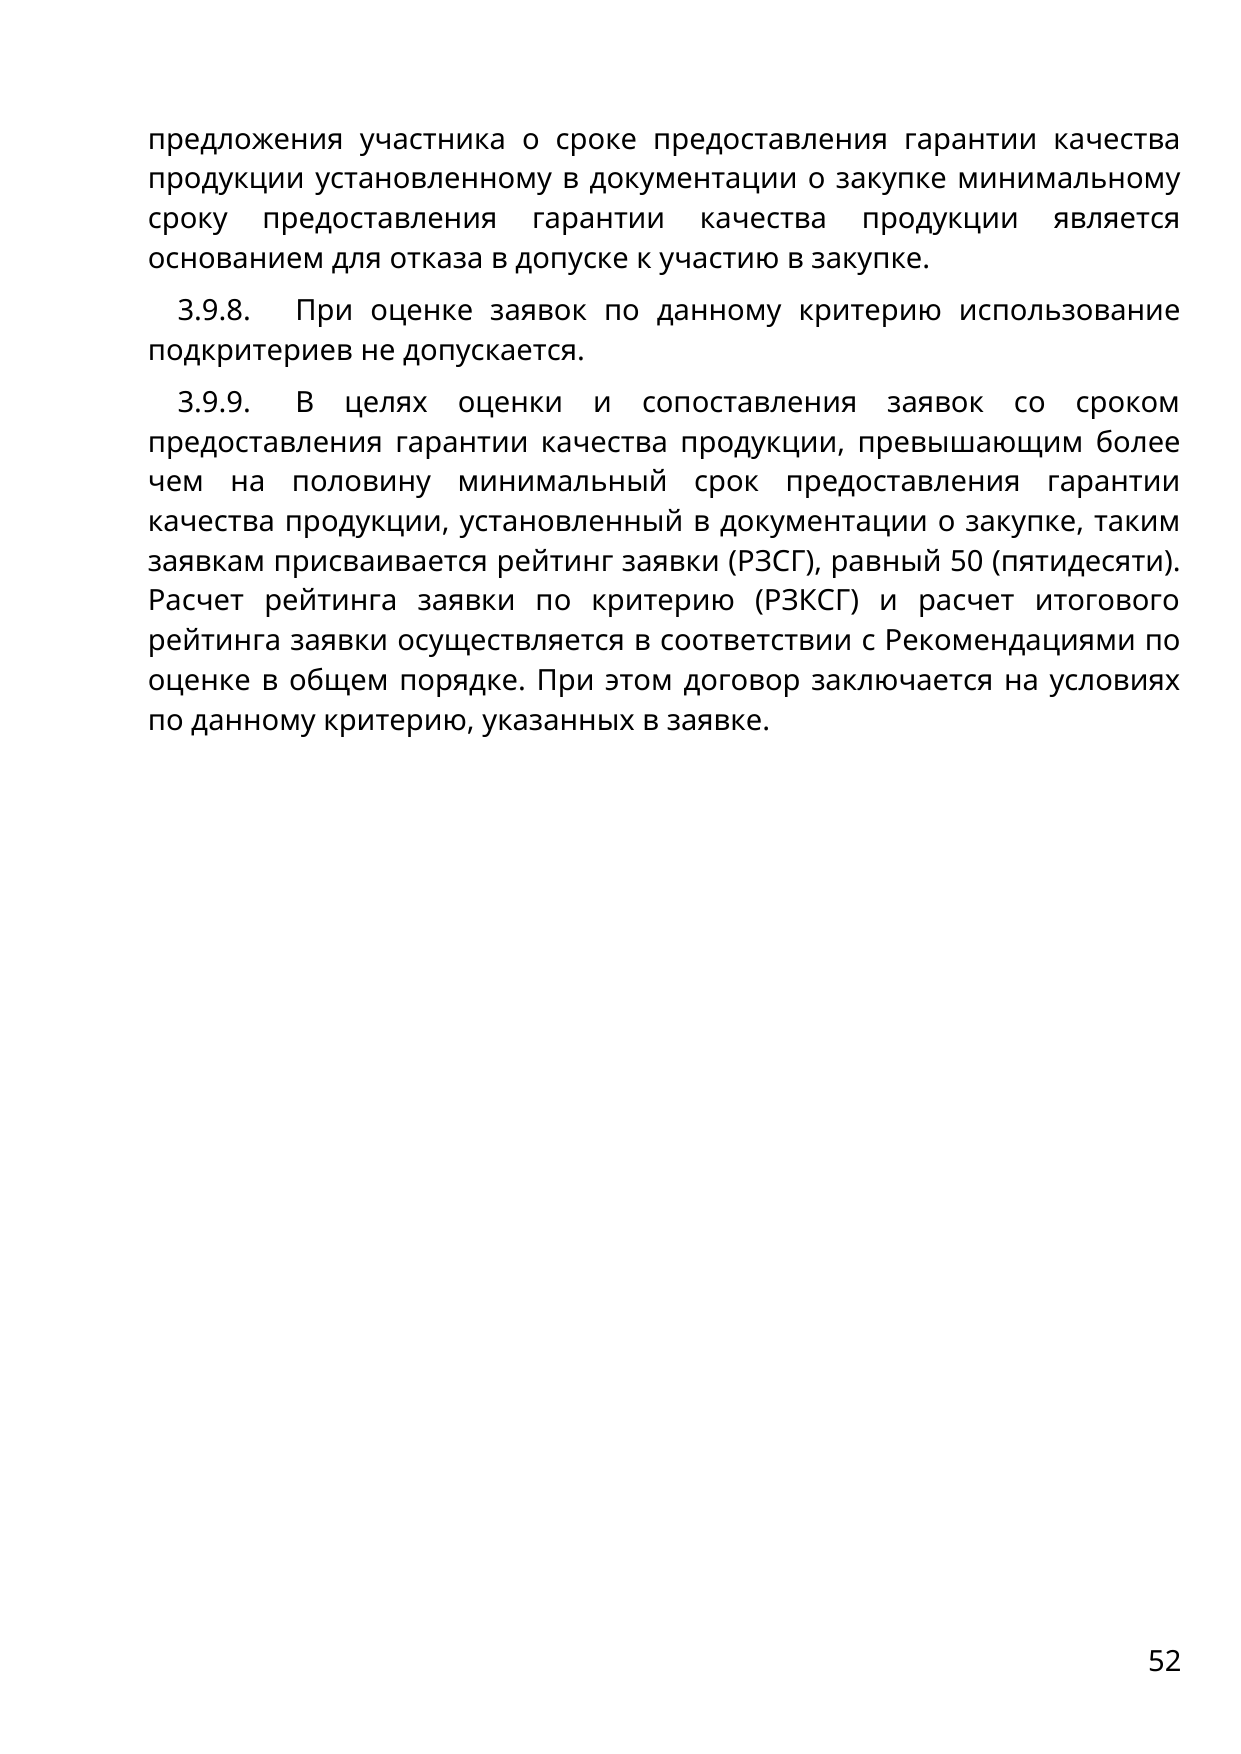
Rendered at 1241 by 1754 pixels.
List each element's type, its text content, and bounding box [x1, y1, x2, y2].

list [148, 118, 1181, 277]
list В целях оценки и сопоставления заявок со сроком предоставления гарантии качества продукции, превышающим более чем на половину минимальный срок предоставления гарантии качества продукции, установленный в документации о закупке, таким заявкам присваивается рейтинг заявки (РЗСГ), равный 50 (пятидесяти). Расчет рейтинга заявки по критерию (РЗКСГ) и расчет итогового рейтинга заявки осуществляется в соответствии с Рекомендациями по оценке в общем порядке. При этом договор заключается на условиях по данному критерию, указанных в заявке. [148, 381, 1181, 738]
list При оценке заявок по данному критерию использование подкритериев не допускается. [148, 289, 1181, 369]
